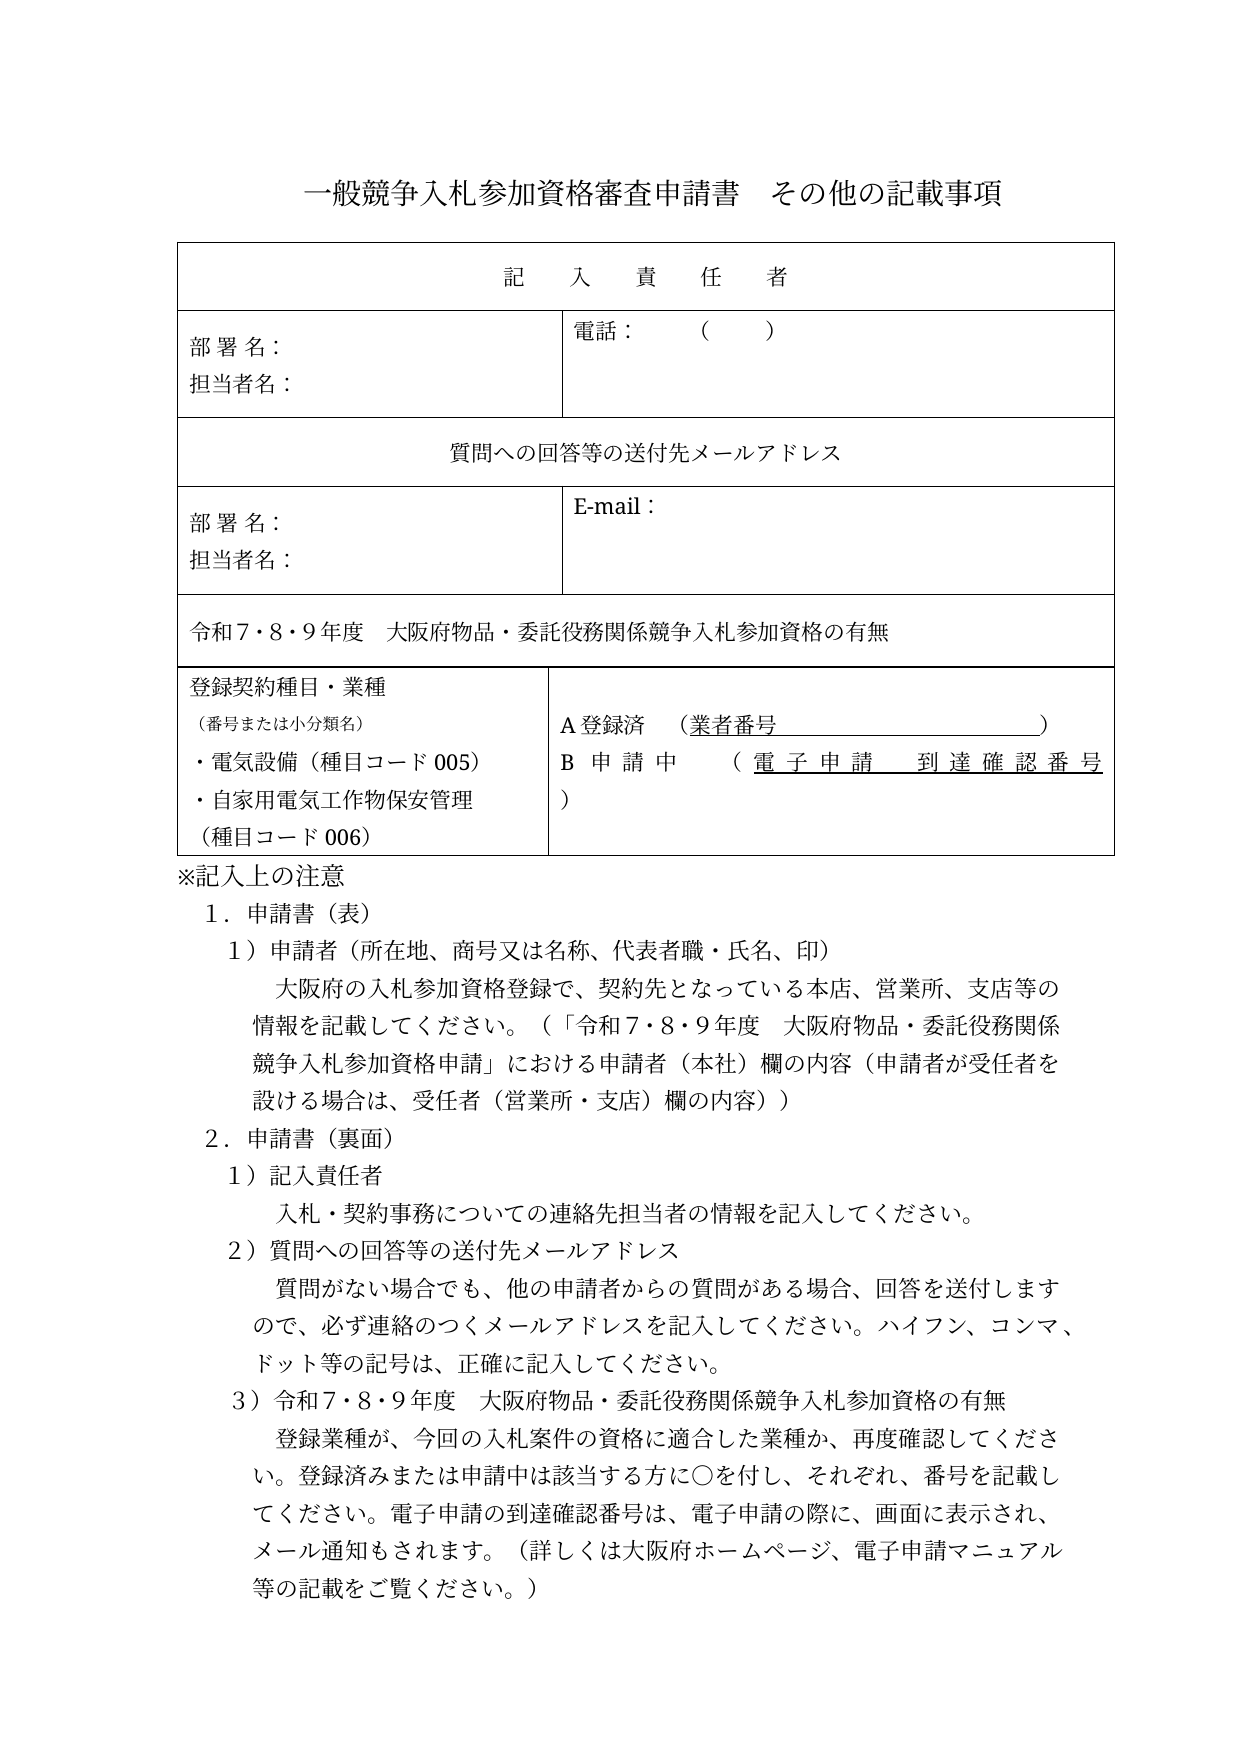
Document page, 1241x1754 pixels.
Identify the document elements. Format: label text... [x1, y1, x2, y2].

text 登録業種が、今回の入札案件の資格に適合した業種か、再度確認してください。登録済みまたは申請中は該当する方に○を付し、それぞれ、番号を記載してください。電子申請の到達確認番号は、電子申請の際に、画面に表示され、メール通知もされます。（詳しくは大阪府ホームページ、電子申請マニュアル等の記載をご覧ください。） [252, 1418, 1063, 1606]
table_cell 令和７･８･９年度 大阪府物品・委託役務関係競争入札参加資格の有無 [178, 595, 1114, 666]
table_cell 電話： （ ） [563, 311, 1114, 417]
text ３）令和７･８･９年度 大阪府物品・委託役務関係競争入札参加資格の有無 [227, 1381, 1063, 1418]
table_cell 登録契約種目・業種 （番号または小分類名） ・電気設備（種目コード005） ・自家用電気工作物保安管理 （種目コード006） [178, 668, 548, 855]
text 大阪府の入札参加資格登録で、契約先となっている本店、営業所、支店等の情報を記載してください。（「令和７･８･９年度 大阪府物品・委託役務関係競争入札参加資格申請」における申請者（本社）欄の内容（申請者が受任者を設ける場合は、受任者（営業所・支店）欄の内容）） [252, 968, 1063, 1118]
table_cell 部 署 名： 担当者名： [178, 487, 562, 594]
table_header 記 入 責 任 者 [178, 243, 1114, 310]
text １）記入責任者 [177, 1156, 1063, 1193]
table_cell E-mail： [563, 487, 1114, 594]
text 一般競争入札参加資格審査申請書 その他の記載事項 [243, 154, 1063, 229]
table_cell 質問への回答等の送付先メールアドレス [178, 418, 1114, 486]
text 入札・契約事務についての連絡先担当者の情報を記入してください。 [252, 1193, 1063, 1231]
table_cell A登録済 （業者番号 ） B申請中 （電子申請 到達確認番号 ） [549, 668, 1114, 855]
table_cell 部 署 名： 担当者名： [178, 311, 562, 417]
text １）申請者（所在地、商号又は名称、代表者職・氏名、印） [177, 931, 1063, 968]
text １．申請書（表） [177, 893, 1063, 931]
text ２．申請書（裏面） [177, 1118, 1063, 1156]
text ※記入上の注意 [177, 856, 1063, 893]
text 質問がない場合でも、他の申請者からの質問がある場合、回答を送付しますので、必ず連絡のつくメールアドレスを記入してください。ハイフン、コンマ、ドット等の記号は、正確に記入してください。 [252, 1268, 1063, 1381]
text ２）質問への回答等の送付先メールアドレス [177, 1231, 1063, 1268]
